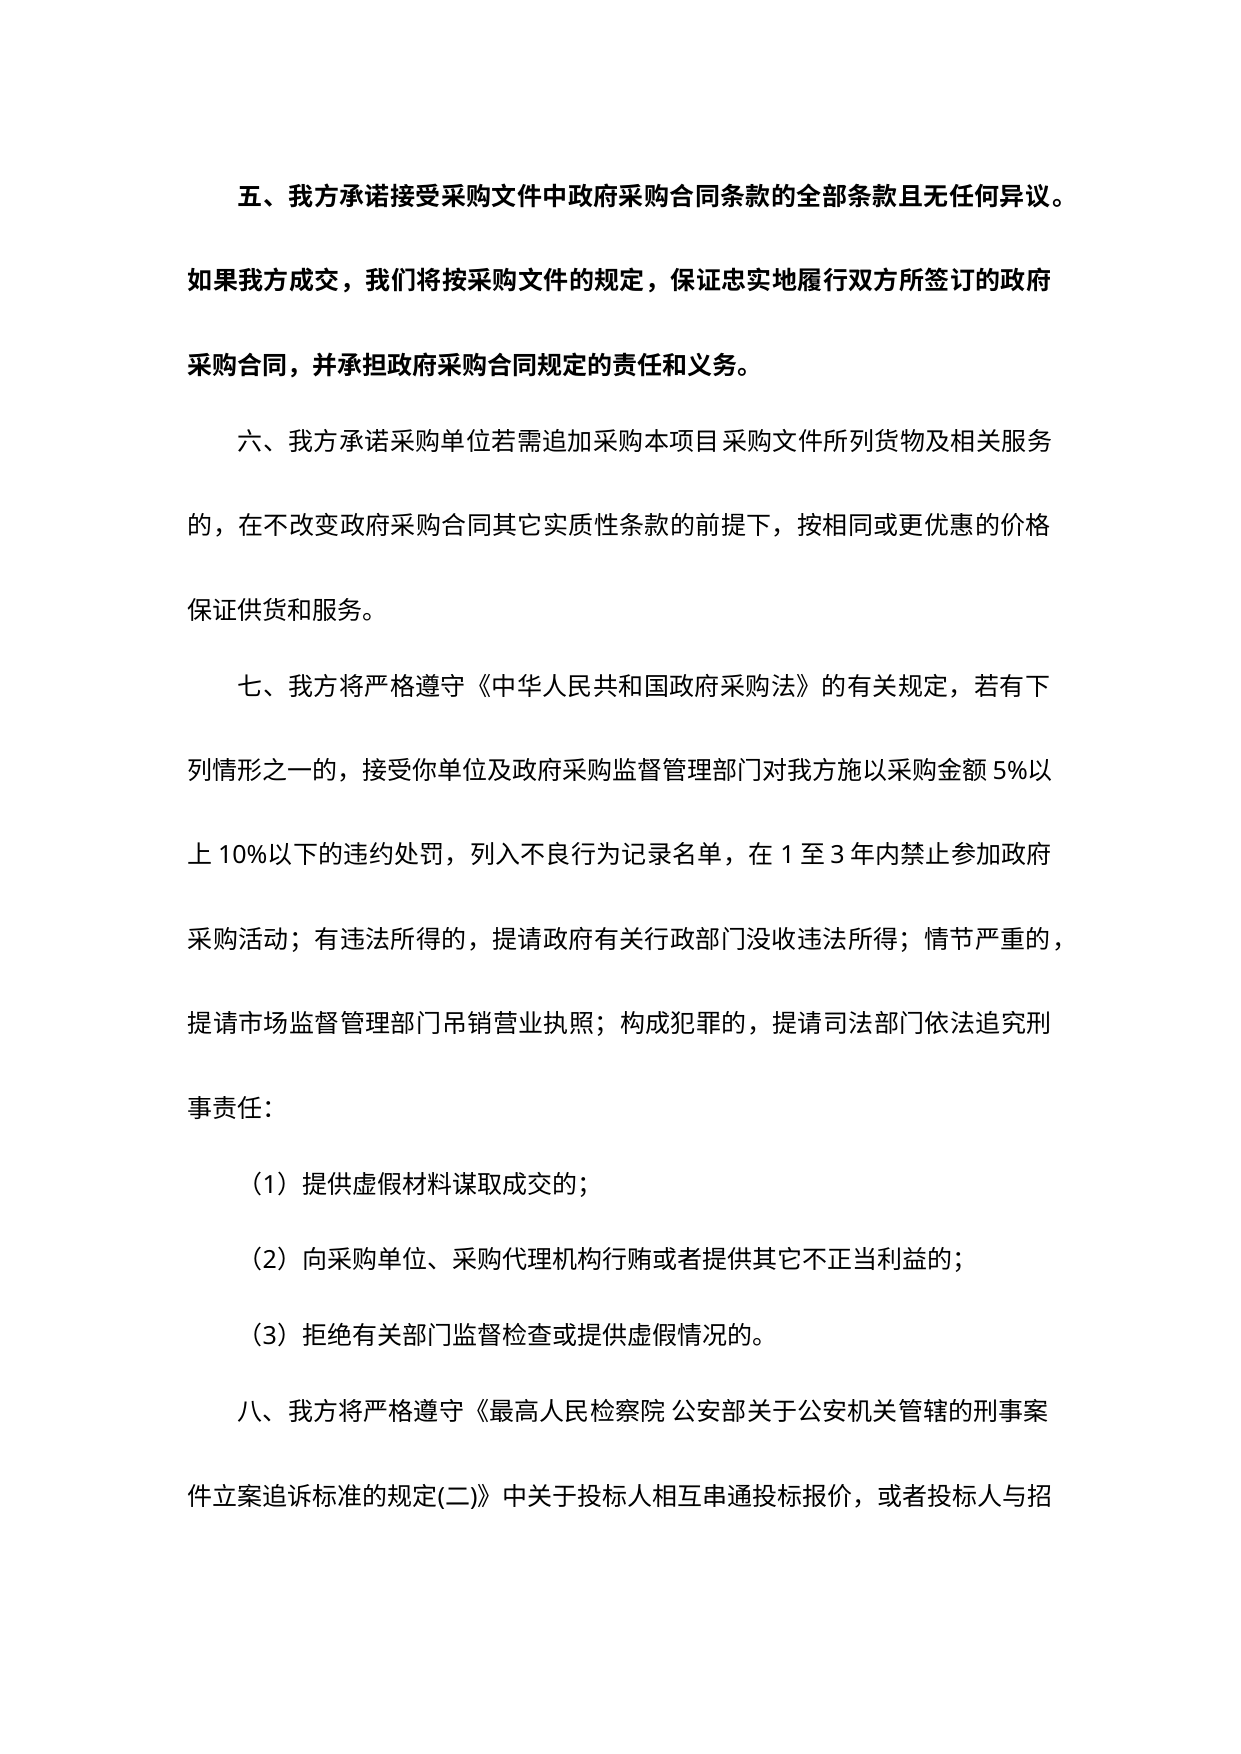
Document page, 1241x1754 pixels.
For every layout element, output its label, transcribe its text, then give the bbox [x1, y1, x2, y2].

text 七、我方将严格遵守《中华人民共和国政府采购法》的有关规定，若有下列情形之一的，接受你单位及政府采购监督管理部门对我方施以采购金额5%以上10%以下的违约处罚，列入不良行为记录名单，在1至3年内禁止参加政府采购活动；有违法所得的，提请政府有关行政部门没收违法所得；情节严重的，提请市场监督管理部门吊销营业执照；构成犯罪的，提请司法部门依法追究刑事责任： [187, 652, 1053, 1139]
text 五、我方承诺接受采购文件中政府采购合同条款的全部条款且无任何异议。如果我方成交，我们将按采购文件的规定，保证忠实地履行双方所签订的政府采购合同，并承担政府采购合同规定的责任和义务。 [187, 162, 1053, 396]
text （1）提供虚假材料谋取成交的； [187, 1150, 1053, 1215]
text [187, 1377, 1053, 1527]
text （2）向采购单位、采购代理机构行贿或者提供其它不正当利益的； [187, 1226, 1053, 1291]
text （3）拒绝有关部门监督检查或提供虚假情况的。 [187, 1301, 1053, 1366]
text 六、我方承诺采购单位若需追加采购本项目采购文件所列货物及相关服务的，在不改变政府采购合同其它实质性条款的前提下，按相同或更优惠的价格保证供货和服务。 [187, 407, 1053, 641]
